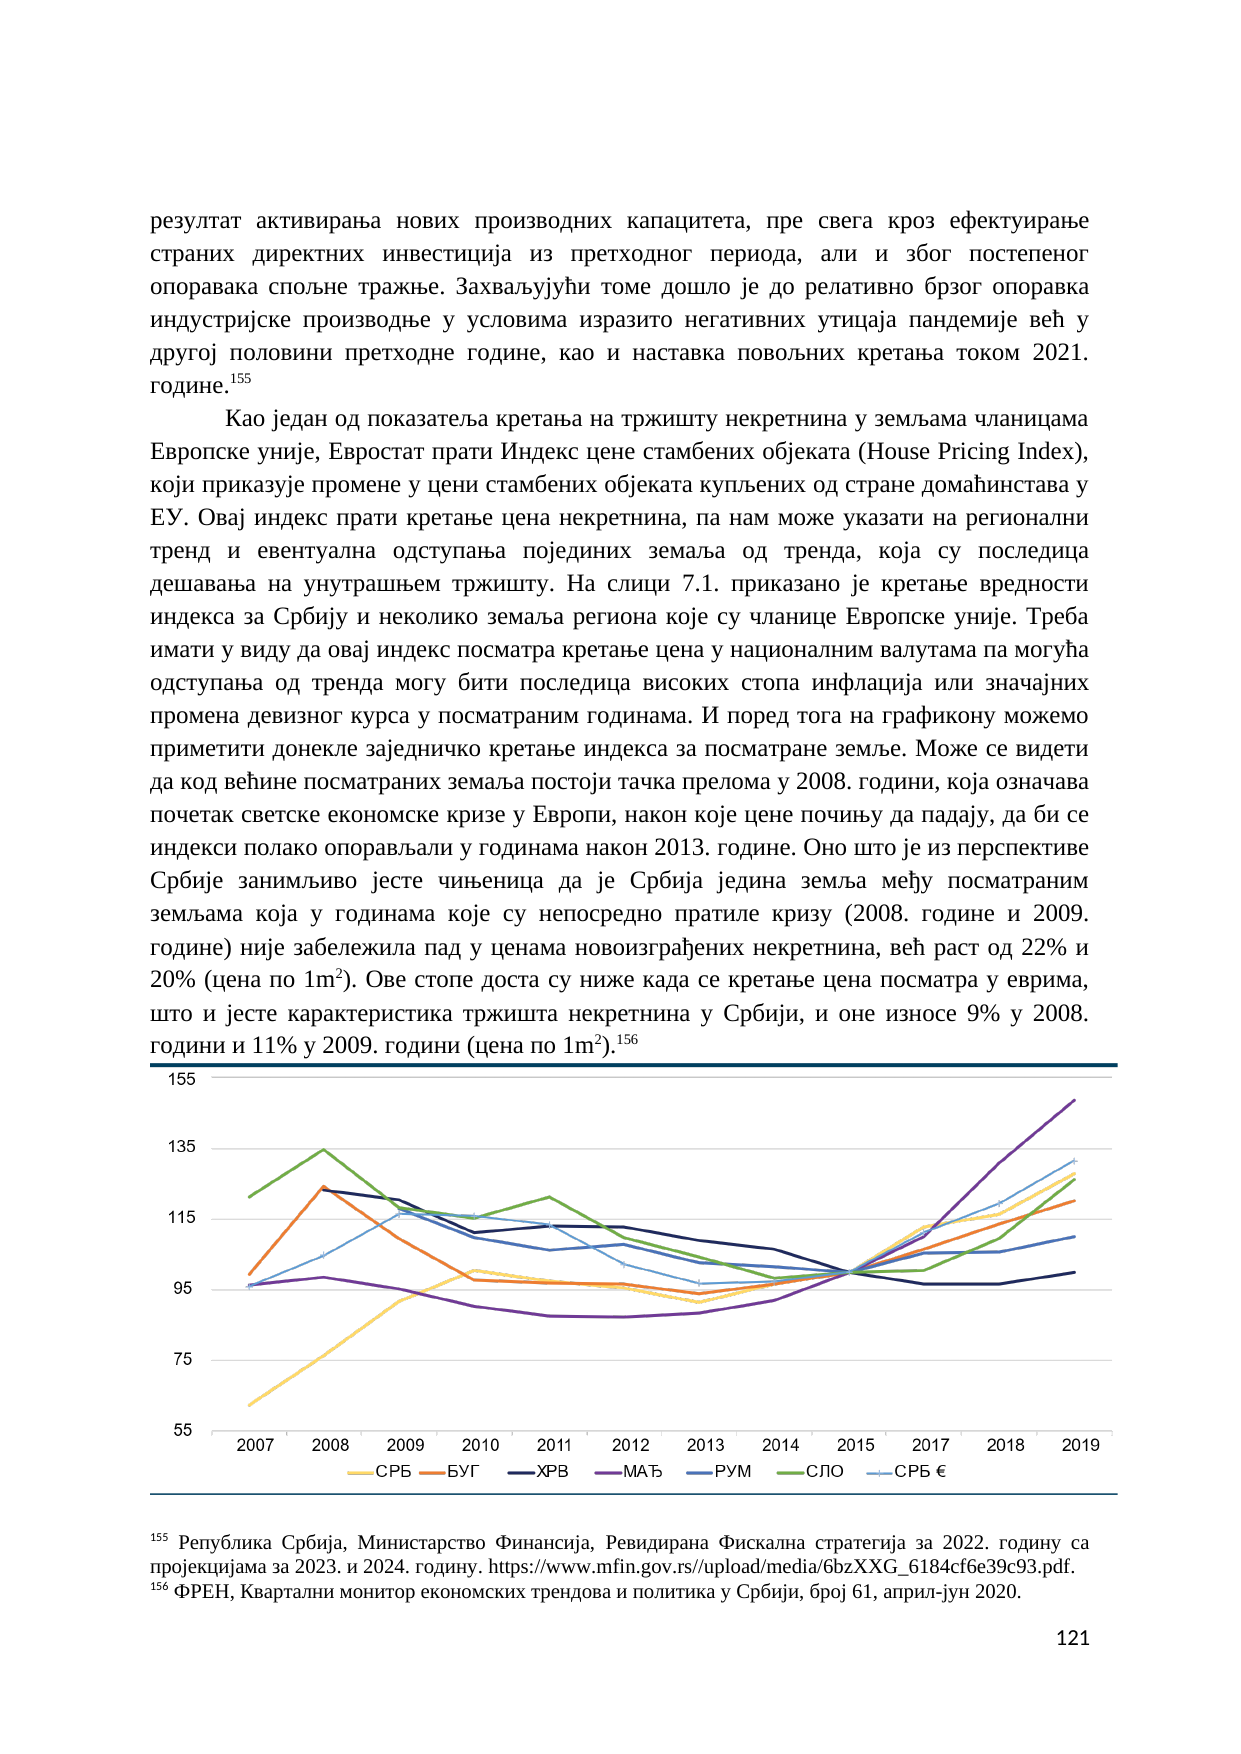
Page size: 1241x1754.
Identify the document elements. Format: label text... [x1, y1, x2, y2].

text Као један од показатеља кретања на тржишту некретнина у земљама чланицама Европске уније, Евростат прати Индекс цене стамбених објеката (House Pricing Index), који приказује промене у цени стамбених објеката купљених од стране домаћинстава у ЕУ. Овај индекс прати кретање цена некретнина, па нам може указати на регионални тренд и евентуална одступања појединих земаља од тренда, која су последица дешавања на унутрашњем тржишту. На слици 7.1. приказано је кретање вредности индекса за Србију и неколико земаља региона које су чланице Европске уније. Треба имати у виду да овај индекс посматра кретање цена у националним валутама па могућа одступања од тренда могу бити последица високих стопа инфлација или значајних промена девизног курса у посматраним годинама. И поред тога на графикону можемо приметити донекле заједничко кретање индекса за посматране земље. Може се видети да код већине посматраних земаља постоји тачка прелома у 2008. години, која означава почетак светске економске кризе у Европи, након које цене почињу да падају, да би се индекси полако опорављали у годинама након 2013. године. Оно што је из перспективе Србије занимљиво јесте чињеница да је Србија једина земља међу посматраним земљама која у годинама које су непосредно пратиле кризу (2008. године и 2009. године) није забележила пад у ценама новоизграђених некретнина, већ раст од 22% и 20% (цена по 1m2). Ове стопе доста су ниже када се кретање цена посматра у еврима, што и јесте карактеристика тржишта некретнина у Србији, и оне износе 9% у 2008. години и 11% у 2009. години (цена по 1m2). [150, 403, 1090, 1059]
picture [150, 1068, 1118, 1495]
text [150, 205, 1090, 399]
